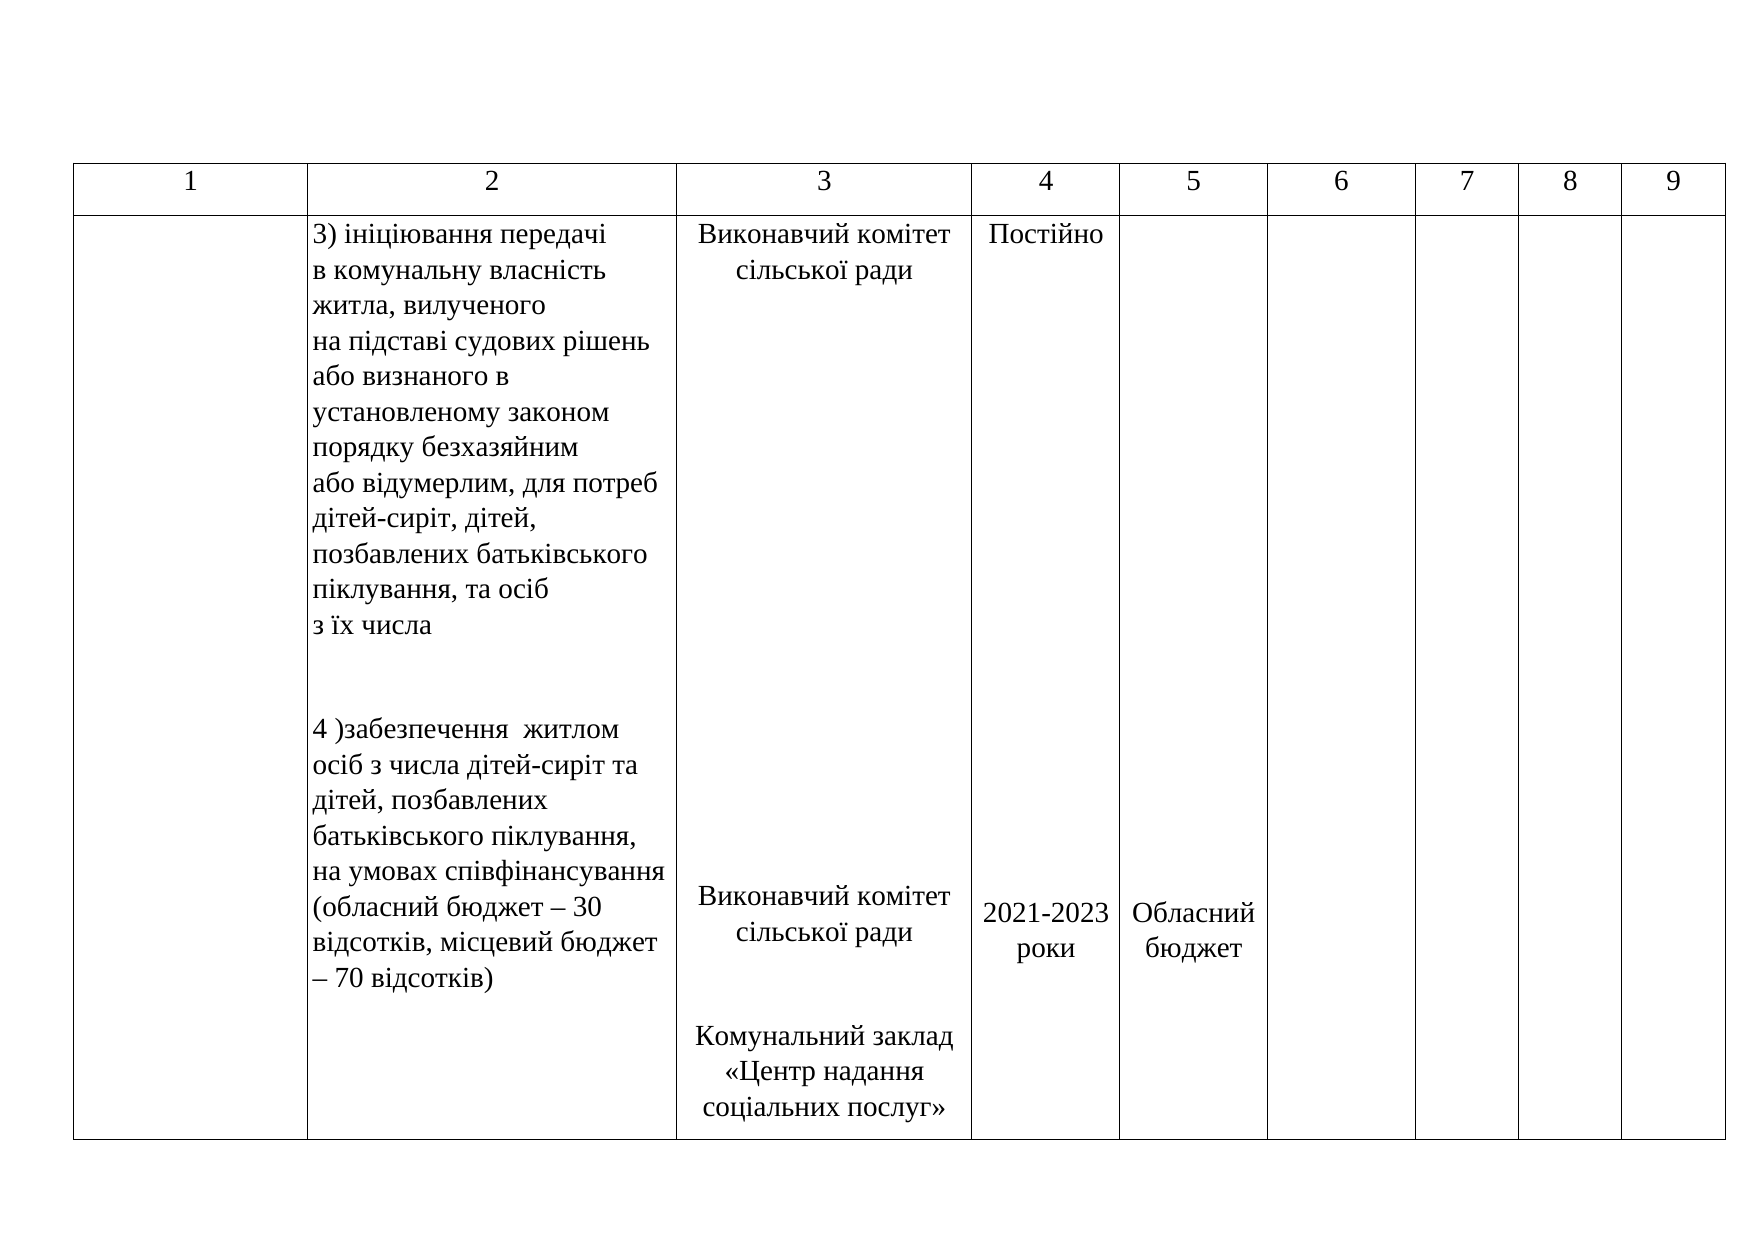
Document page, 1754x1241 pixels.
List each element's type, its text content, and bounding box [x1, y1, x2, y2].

table_header 6 [1268, 164, 1415, 215]
table_header 1 [74, 164, 307, 215]
table_cell [1416, 216, 1518, 1139]
table_cell Постійно 2021-2023 роки [972, 216, 1119, 1139]
table_header 3 [677, 164, 971, 215]
table_cell [1519, 216, 1621, 1139]
table_header 8 [1519, 164, 1621, 215]
table_header 7 [1416, 164, 1518, 215]
table_cell Обласний бюджет Місцевий бюджет [1120, 216, 1267, 1139]
table_cell [1268, 216, 1415, 1139]
table_header 5 [1120, 164, 1267, 215]
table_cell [677, 216, 971, 1139]
table_cell [1622, 216, 1725, 1139]
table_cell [308, 216, 676, 1139]
table_header 9 [1622, 164, 1725, 215]
table_header 2 [308, 164, 676, 215]
table_header 4 [972, 164, 1119, 215]
